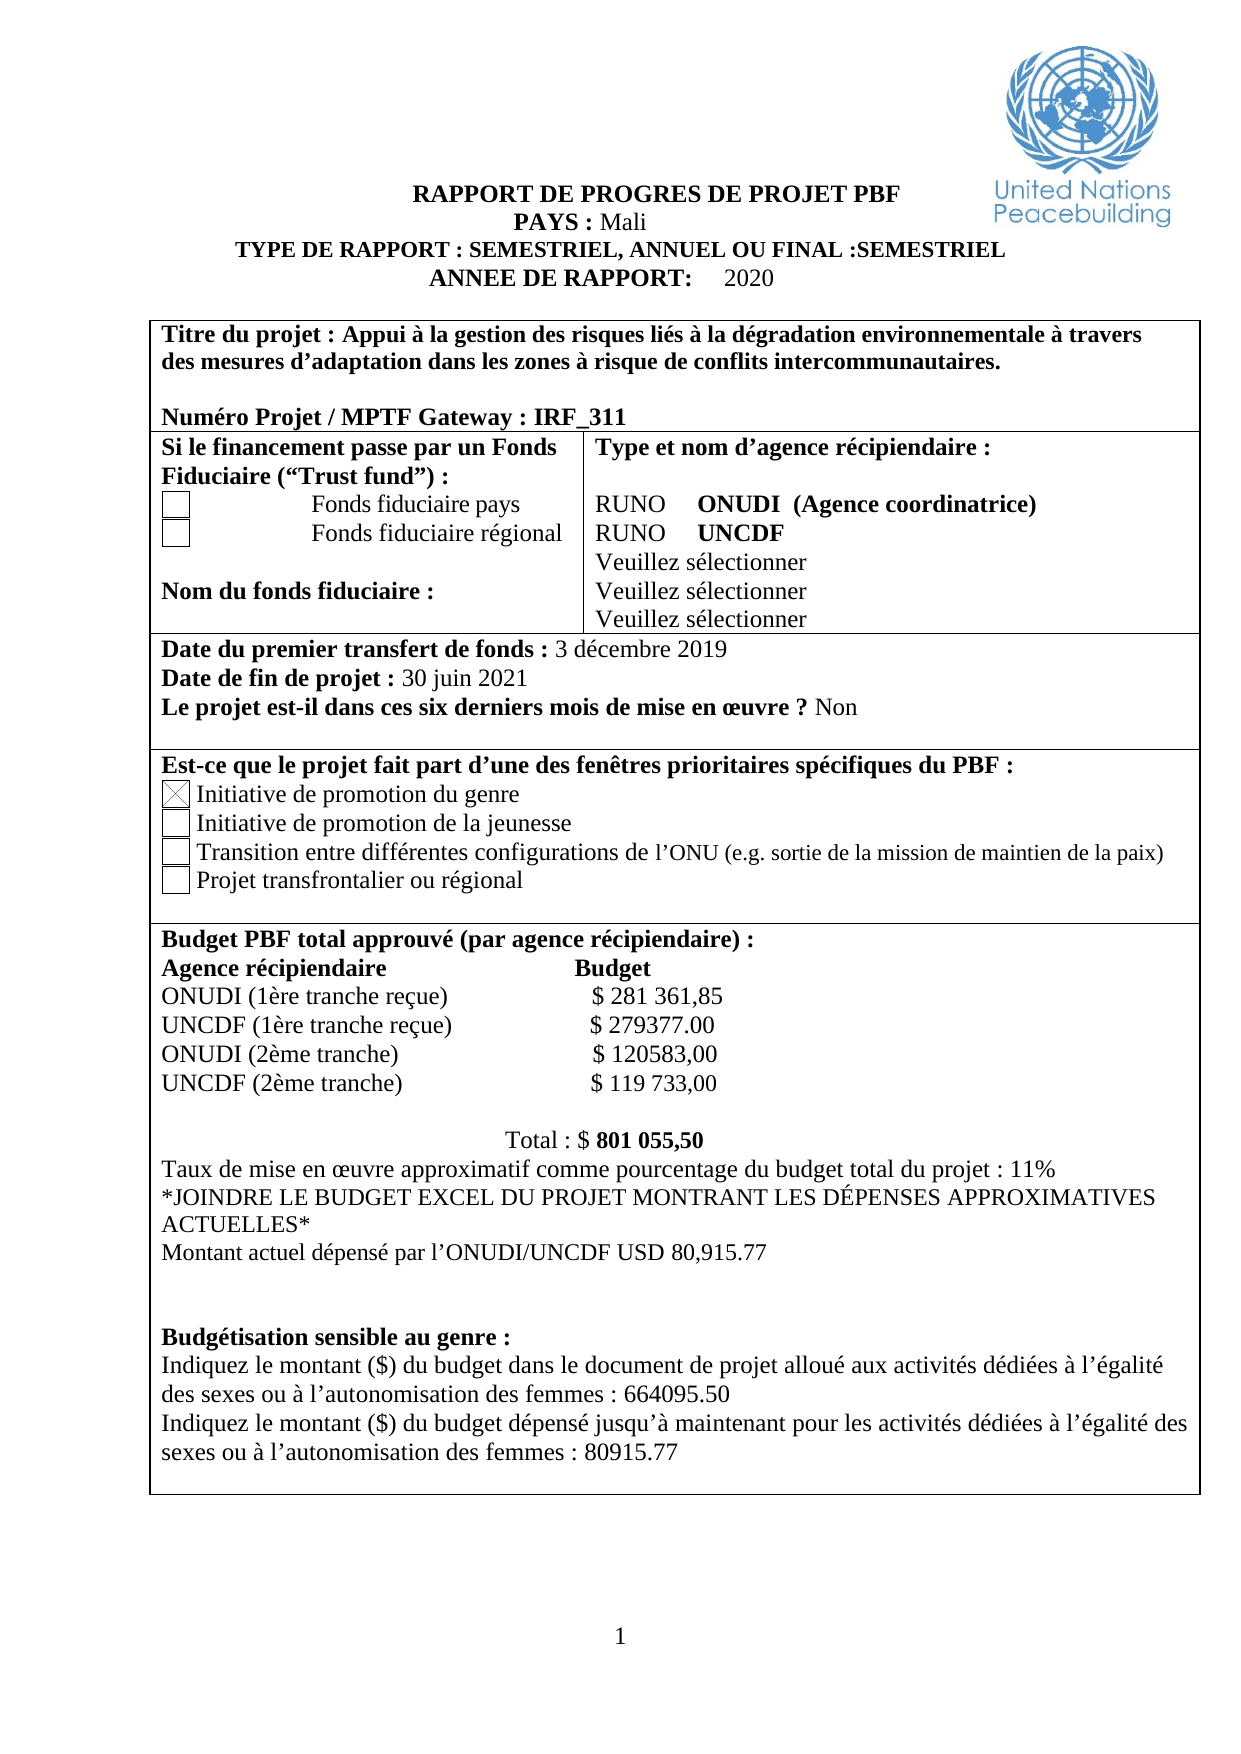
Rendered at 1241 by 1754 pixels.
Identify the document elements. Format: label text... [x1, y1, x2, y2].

text PAYS : Mali [187, 207, 1053, 236]
text ANNEE DE RAPPORT: 2020 [187, 263, 1053, 291]
table_header Titre du projet : Appui à la gestion des risques liés à la dégradation environnementale à travers des mesures d’adaptation dans les zones à risque de conflits intercommunautaires. Numéro Projet / MPTF Gateway : _311 [151, 321, 1199, 431]
table_cell Si le financement passe par un Fonds Fiduciaire (“Trust fund”) : Fonds fiduciaire pays Fonds fiduciaire régional Nom du fonds fiduciaire : [151, 432, 583, 633]
table_cell Budget PBF total approuvé (par agence récipiendaire) : Agence récipiendaire Budget ONUDI (1ère tranche reçue) $ 281 361,85 UNCDF (1ère tranche reçue) $ 279377.00 ONUDI (2ème tranche) $ 120583,00 UNCDF (2ème tranche) $ 119 733,00 Total : $ 801 055,50 Taux de mise en œuvre approximatif comme pourcentage du budget total du projet : 11% *JOINDRE LE BUDGET EXCEL DU PROJET MONTRANT LES DÉPENSES APPROXIMATIVES ACTUELLES* Montant actuel dépensé par l’ONUDI/UNCDF USD 80,915.77 Budgétisation sensible au genre : Indiquez le montant ($) du budget dans le document de projet alloué aux activités dédiées à l’égalité des sexes ou à l’autonomisation des femmes : 664095.50 Indiquez le montant ($) du budget dépensé jusqu’à maintenant pour les activités dédiées à l’égalité des sexes ou à l’autonomisation des femmes : 80915.77 [151, 924, 1199, 1494]
table_cell Type et nom d’agence récipiendaire : ONUDI (Agence coordinatrice) UNCDF [584, 432, 1199, 633]
list RAPPORT DE PROGRES DE PROJET PBF [187, 179, 1053, 207]
text TYPE DE RAPPORT : SEMESTRIEL, annuEl OU FINAL : [187, 236, 1053, 263]
table_cell Date du premier transfert de fonds : 3 décembre 2019 Date de fin de projet : 30 juin 2021 Le projet est-il dans ces six derniers mois de mise en œuvre ? [151, 634, 1199, 749]
table_cell Est-ce que le projet fait part d’une des fenêtres prioritaires spécifiques du PBF : Initiative de promotion du genre Initiative de promotion de la jeunesse Transition entre différentes configurations de l’ONU (e.g. sortie de la mission de maintien de la paix) Projet transfrontalier ou régional [151, 750, 1199, 923]
picture [991, 46, 1173, 231]
